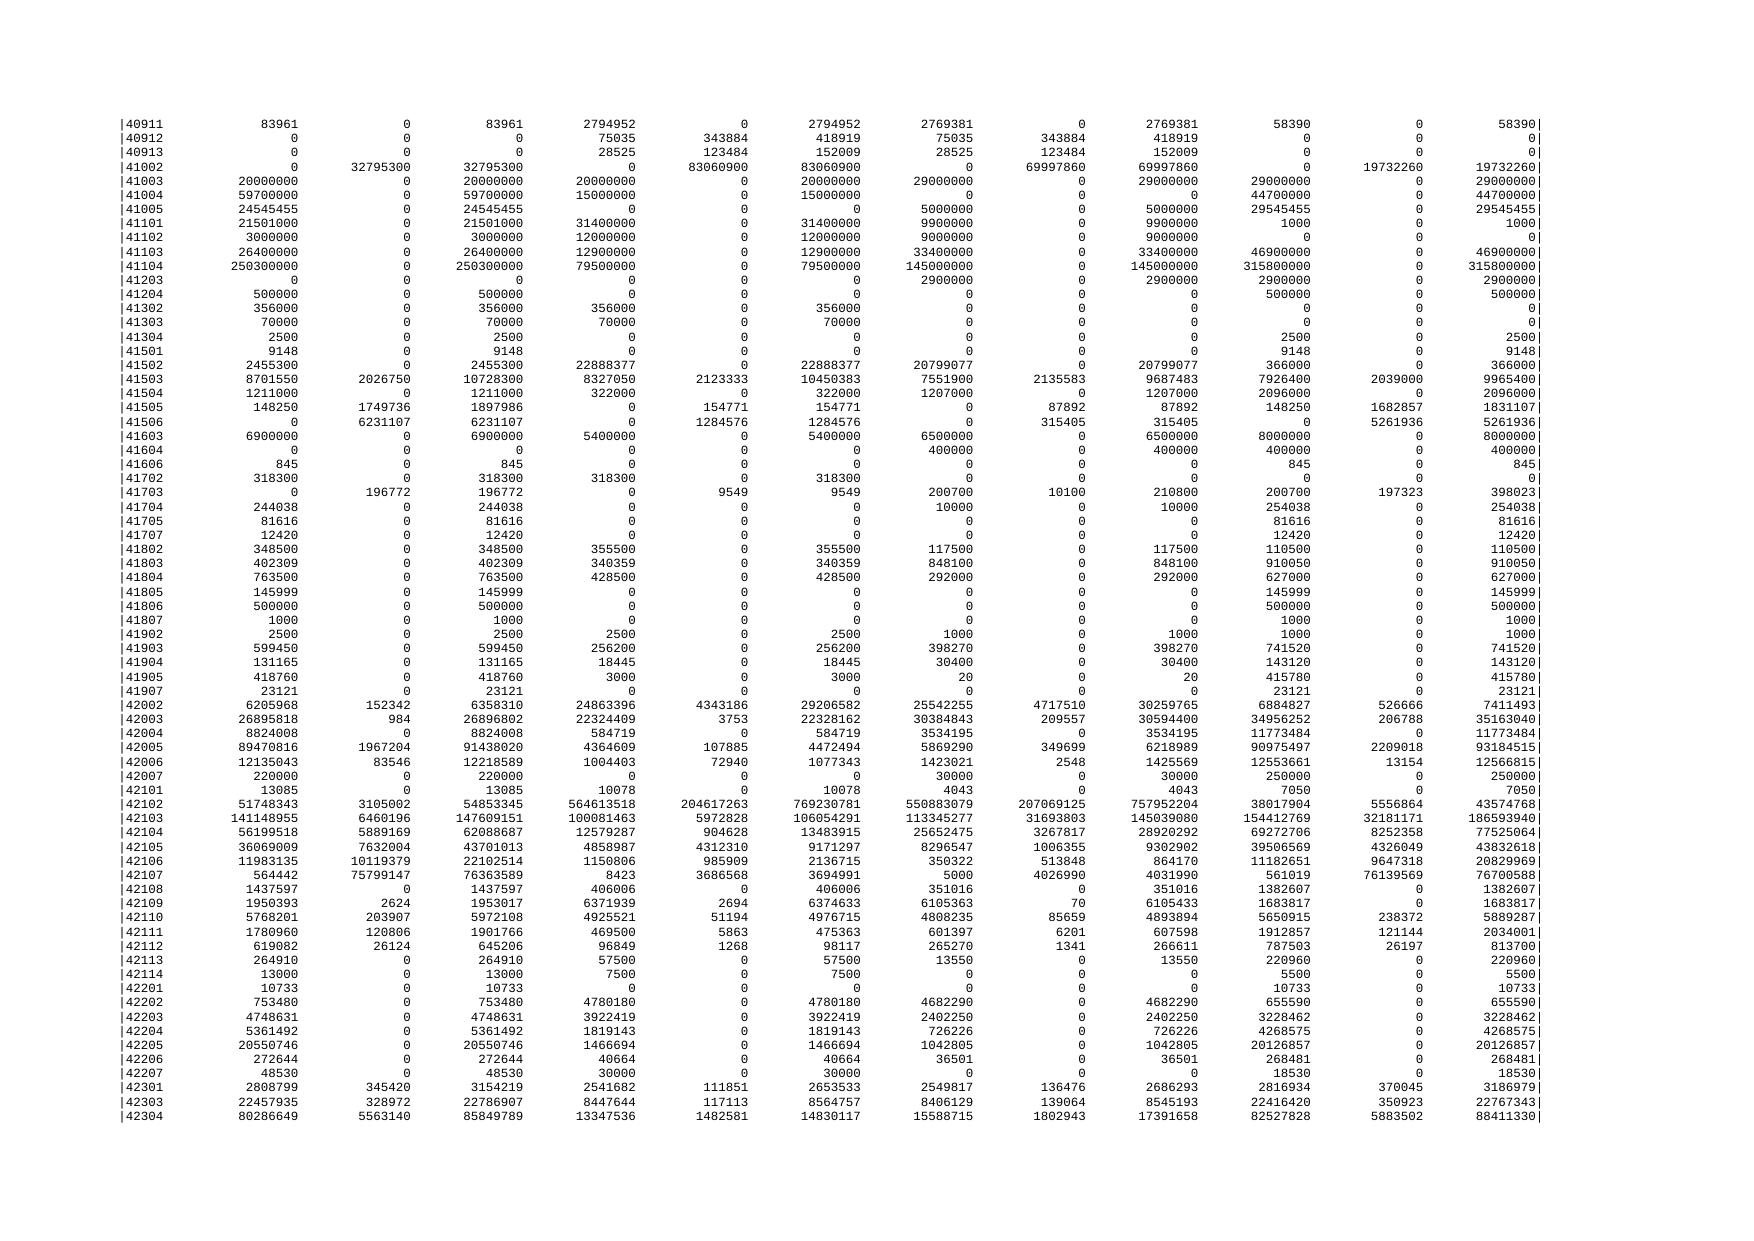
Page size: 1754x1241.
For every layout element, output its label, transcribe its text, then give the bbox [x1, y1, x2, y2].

text |41005 24545455 0 24545455 0 0 0 5000000 0 5000000 29545455 0 29545455| [118, 203, 1636, 217]
text |41702 318300 0 318300 318300 0 318300 0 0 0 0 0 0| [118, 472, 1636, 486]
text |40911 83961 0 83961 2794952 0 2794952 2769381 0 2769381 58390 0 58390| [118, 118, 1636, 132]
text |41903 599450 0 599450 256200 0 256200 398270 0 398270 741520 0 741520| [118, 642, 1636, 656]
text |41102 3000000 0 3000000 12000000 0 12000000 9000000 0 9000000 0 0 0| [118, 231, 1636, 246]
text |41304 2500 0 2500 0 0 0 0 0 0 2500 0 2500| [118, 331, 1636, 345]
text |41603 6900000 0 6900000 5400000 0 5400000 6500000 0 6500000 8000000 0 8000000| [118, 430, 1636, 444]
text |42004 8824008 0 8824008 584719 0 584719 3534195 0 3534195 11773484 0 11773484| [118, 727, 1636, 741]
text |42108 1437597 0 1437597 406006 0 406006 351016 0 351016 1382607 0 1382607| [118, 883, 1636, 897]
text |41802 348500 0 348500 355500 0 355500 117500 0 117500 110500 0 110500| [118, 543, 1636, 557]
text |41101 21501000 0 21501000 31400000 0 31400000 9900000 0 9900000 1000 0 1000| [118, 217, 1636, 231]
text |41303 70000 0 70000 70000 0 70000 0 0 0 0 0 0| [118, 316, 1636, 331]
text |41002 0 32795300 32795300 0 83060900 83060900 0 69997860 69997860 0 19732260 19732260| [118, 161, 1636, 175]
text |41204 500000 0 500000 0 0 0 0 0 0 500000 0 500000| [118, 288, 1636, 302]
text |42303 22457935 328972 22786907 8447644 117113 8564757 8406129 139064 8545193 22416420 350923 22767343| [118, 1096, 1636, 1110]
text |41902 2500 0 2500 2500 0 2500 1000 0 1000 1000 0 1000| [118, 628, 1636, 642]
text |40913 0 0 0 28525 123484 152009 28525 123484 152009 0 0 0| [118, 146, 1636, 161]
text |42201 10733 0 10733 0 0 0 0 0 0 10733 0 10733| [118, 982, 1636, 996]
text |41004 59700000 0 59700000 15000000 0 15000000 0 0 0 44700000 0 44700000| [118, 189, 1636, 203]
text |42202 753480 0 753480 4780180 0 4780180 4682290 0 4682290 655590 0 655590| [118, 996, 1636, 1011]
text |42206 272644 0 272644 40664 0 40664 36501 0 36501 268481 0 268481| [118, 1053, 1636, 1067]
text |42109 1950393 2624 1953017 6371939 2694 6374633 6105363 70 6105433 1683817 0 1683817| [118, 897, 1636, 911]
text |42204 5361492 0 5361492 1819143 0 1819143 726226 0 726226 4268575 0 4268575| [118, 1025, 1636, 1039]
text |42005 89470816 1967204 91438020 4364609 107885 4472494 5869290 349699 6218989 90975497 2209018 93184515| [118, 741, 1636, 756]
text |42304 80286649 5563140 85849789 13347536 1482581 14830117 15588715 1802943 17391658 82527828 5883502 88411330| [118, 1110, 1636, 1124]
text |42111 1780960 120806 1901766 469500 5863 475363 601397 6201 607598 1912857 121144 2034001| [118, 926, 1636, 940]
text |41302 356000 0 356000 356000 0 356000 0 0 0 0 0 0| [118, 302, 1636, 316]
text |42110 5768201 203907 5972108 4925521 51194 4976715 4808235 85659 4893894 5650915 238372 5889287| [118, 911, 1636, 926]
text |42007 220000 0 220000 0 0 0 30000 0 30000 250000 0 250000| [118, 770, 1636, 784]
text |41502 2455300 0 2455300 22888377 0 22888377 20799077 0 20799077 366000 0 366000| [118, 359, 1636, 373]
text |41501 9148 0 9148 0 0 0 0 0 0 9148 0 9148| [118, 345, 1636, 359]
text |41703 0 196772 196772 0 9549 9549 200700 10100 210800 200700 197323 398023| [118, 486, 1636, 501]
text |40912 0 0 0 75035 343884 418919 75035 343884 418919 0 0 0| [118, 132, 1636, 146]
text |42003 26895818 984 26896802 22324409 3753 22328162 30384843 209557 30594400 34956252 206788 35163040| [118, 713, 1636, 727]
text |42002 6205968 152342 6358310 24863396 4343186 29206582 25542255 4717510 30259765 6884827 526666 7411493| [118, 699, 1636, 713]
text |41705 81616 0 81616 0 0 0 0 0 0 81616 0 81616| [118, 515, 1636, 529]
text |42113 264910 0 264910 57500 0 57500 13550 0 13550 220960 0 220960| [118, 954, 1636, 968]
text |42205 20550746 0 20550746 1466694 0 1466694 1042805 0 1042805 20126857 0 20126857| [118, 1039, 1636, 1053]
text |41704 244038 0 244038 0 0 0 10000 0 10000 254038 0 254038| [118, 501, 1636, 515]
text |41904 131165 0 131165 18445 0 18445 30400 0 30400 143120 0 143120| [118, 656, 1636, 671]
text |41806 500000 0 500000 0 0 0 0 0 0 500000 0 500000| [118, 600, 1636, 614]
text |42105 36069009 7632004 43701013 4858987 4312310 9171297 8296547 1006355 9302902 39506569 4326049 43832618| [118, 841, 1636, 855]
text |42102 51748343 3105002 54853345 564613518 204617263 769230781 550883079 207069125 757952204 38017904 5556864 43574768| [118, 798, 1636, 812]
text |41707 12420 0 12420 0 0 0 0 0 0 12420 0 12420| [118, 529, 1636, 543]
text |41504 1211000 0 1211000 322000 0 322000 1207000 0 1207000 2096000 0 2096000| [118, 387, 1636, 401]
text |41606 845 0 845 0 0 0 0 0 0 845 0 845| [118, 458, 1636, 472]
text |41505 148250 1749736 1897986 0 154771 154771 0 87892 87892 148250 1682857 1831107| [118, 401, 1636, 416]
text |42301 2808799 345420 3154219 2541682 111851 2653533 2549817 136476 2686293 2816934 370045 3186979| [118, 1081, 1636, 1096]
text |41503 8701550 2026750 10728300 8327050 2123333 10450383 7551900 2135583 9687483 7926400 2039000 9965400| [118, 373, 1636, 387]
text |41807 1000 0 1000 0 0 0 0 0 0 1000 0 1000| [118, 614, 1636, 628]
text |42104 56199518 5889169 62088687 12579287 904628 13483915 25652475 3267817 28920292 69272706 8252358 77525064| [118, 826, 1636, 841]
text |41103 26400000 0 26400000 12900000 0 12900000 33400000 0 33400000 46900000 0 46900000| [118, 246, 1636, 260]
text |42114 13000 0 13000 7500 0 7500 0 0 0 5500 0 5500| [118, 968, 1636, 982]
text |41805 145999 0 145999 0 0 0 0 0 0 145999 0 145999| [118, 586, 1636, 600]
text |41604 0 0 0 0 0 0 400000 0 400000 400000 0 400000| [118, 444, 1636, 458]
text |42107 564442 75799147 76363589 8423 3686568 3694991 5000 4026990 4031990 561019 76139569 76700588| [118, 869, 1636, 883]
text |42207 48530 0 48530 30000 0 30000 0 0 0 18530 0 18530| [118, 1067, 1636, 1081]
text |41506 0 6231107 6231107 0 1284576 1284576 0 315405 315405 0 5261936 5261936| [118, 416, 1636, 430]
text |42103 141148955 6460196 147609151 100081463 5972828 106054291 113345277 31693803 145039080 154412769 32181171 186593940| [118, 812, 1636, 826]
text |42006 12135043 83546 12218589 1004403 72940 1077343 1423021 2548 1425569 12553661 13154 12566815| [118, 756, 1636, 770]
text |41803 402309 0 402309 340359 0 340359 848100 0 848100 910050 0 910050| [118, 557, 1636, 571]
text |41907 23121 0 23121 0 0 0 0 0 0 23121 0 23121| [118, 685, 1636, 699]
text |41203 0 0 0 0 0 0 2900000 0 2900000 2900000 0 2900000| [118, 274, 1636, 288]
text |41003 20000000 0 20000000 20000000 0 20000000 29000000 0 29000000 29000000 0 29000000| [118, 175, 1636, 189]
text |41804 763500 0 763500 428500 0 428500 292000 0 292000 627000 0 627000| [118, 571, 1636, 586]
text |42101 13085 0 13085 10078 0 10078 4043 0 4043 7050 0 7050| [118, 784, 1636, 798]
text |41104 250300000 0 250300000 79500000 0 79500000 145000000 0 145000000 315800000 0 315800000| [118, 260, 1636, 274]
text |42106 11983135 10119379 22102514 1150806 985909 2136715 350322 513848 864170 11182651 9647318 20829969| [118, 855, 1636, 869]
text |42112 619082 26124 645206 96849 1268 98117 265270 1341 266611 787503 26197 813700| [118, 940, 1636, 954]
text |42203 4748631 0 4748631 3922419 0 3922419 2402250 0 2402250 3228462 0 3228462| [118, 1011, 1636, 1025]
text |41905 418760 0 418760 3000 0 3000 20 0 20 415780 0 415780| [118, 671, 1636, 685]
